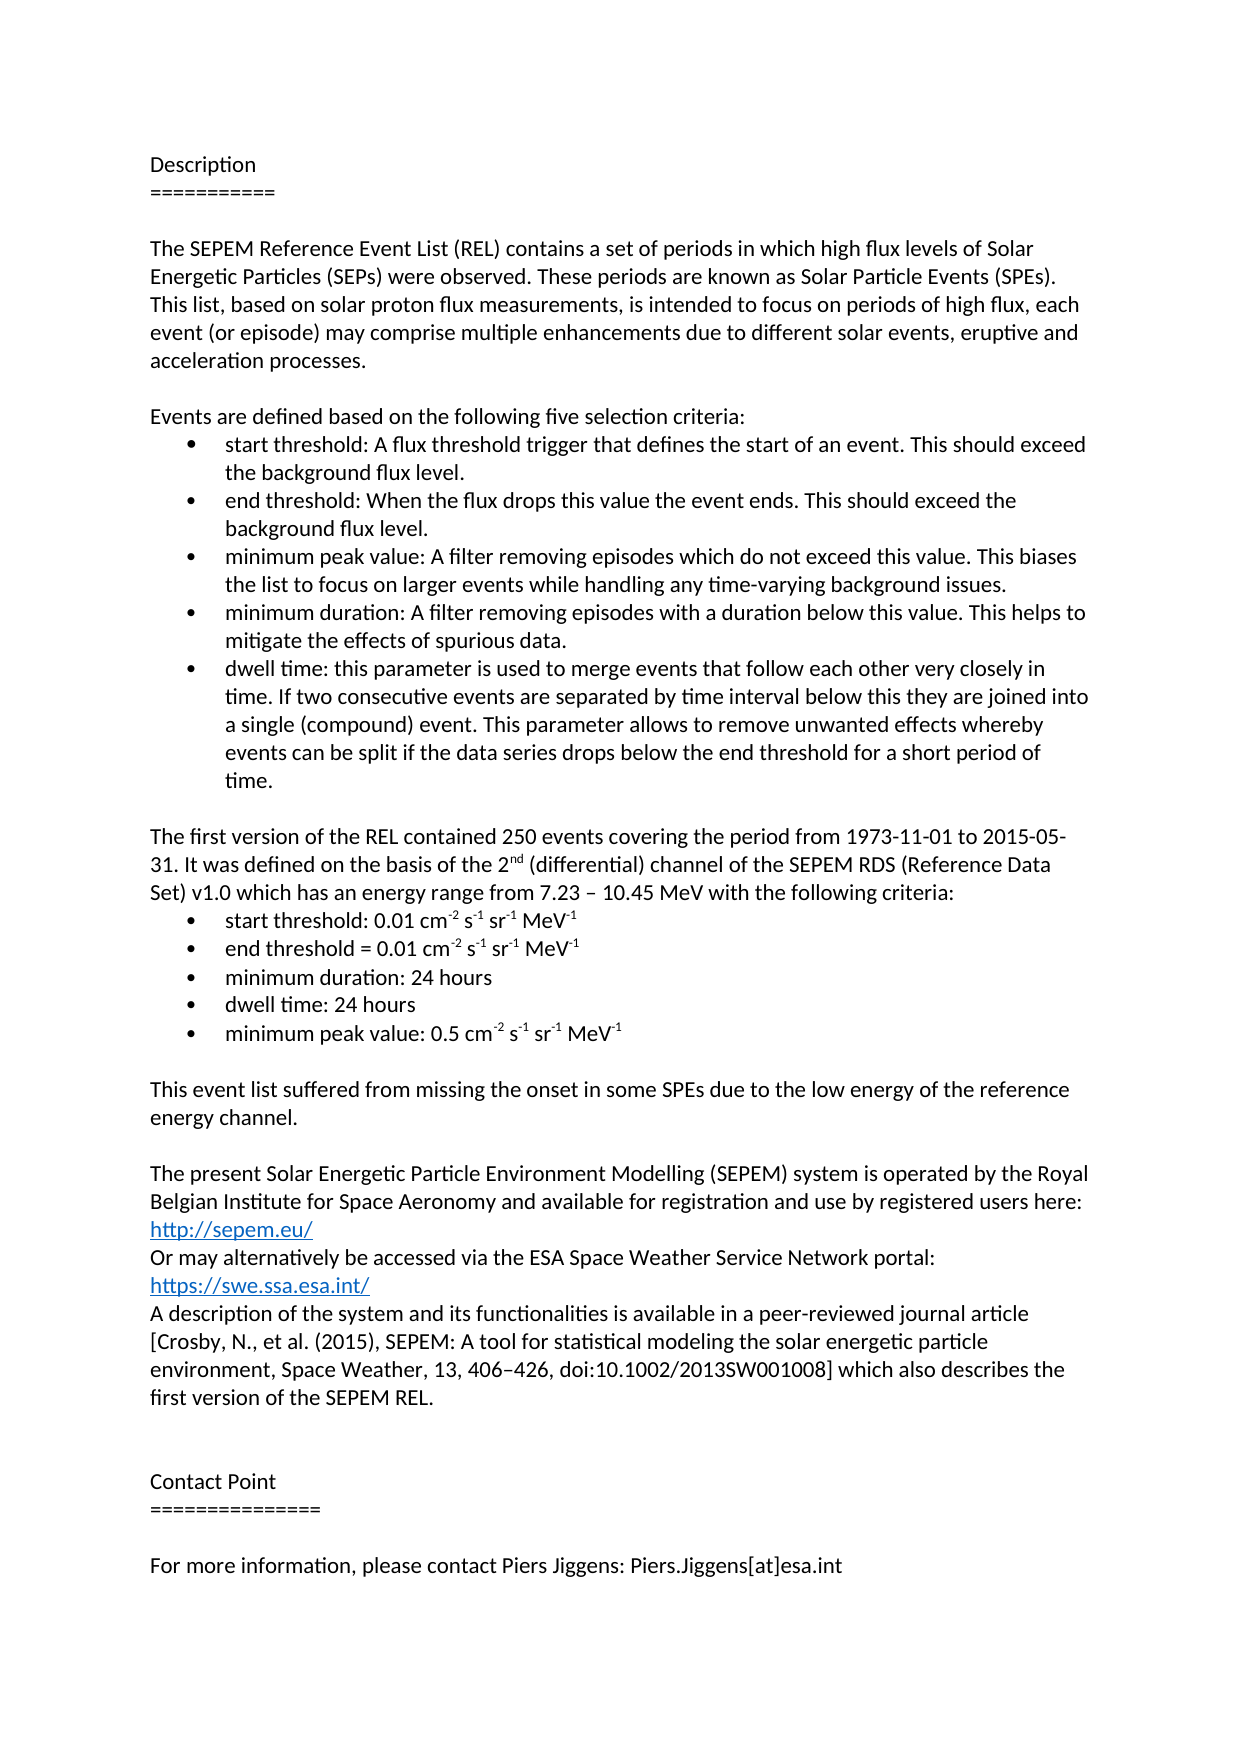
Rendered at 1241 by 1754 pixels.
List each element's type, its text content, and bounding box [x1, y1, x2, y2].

list minimum duration: 24 hours [187, 963, 1090, 991]
text Description [150, 150, 1090, 178]
text The SEPEM Reference Event List (REL) contains a set of periods in which high flux levels of Solar Energetic Particles (SEPs) were observed. These periods are known as Solar Particle Events (SPEs). This list, based on solar proton flux measurements, is intended to focus on periods of high flux, each event (or episode) may comprise multiple enhancements due to different solar events, eruptive and acceleration processes. [150, 234, 1090, 374]
text =============== [150, 1495, 1090, 1523]
text The first version of the REL contained 250 events covering the period from 1973-11-01 to 2015-05-31. It was defined on the basis of the 2nd (differential) channel of the SEPEM RDS (Reference Data Set) v1.0 which has an energy range from 7.23 – 10.45 MeV with the following criteria: [150, 822, 1090, 907]
list dwell time: this parameter is used to merge events that follow each other very closely in time. If two consecutive events are separated by time interval below this they are joined into a single (compound) event. This parameter allows to remove unwanted effects whereby events can be split if the data series drops below the end threshold for a short period of time. [187, 654, 1090, 794]
text Contact Point [150, 1467, 1090, 1495]
text A description of the system and its functionalities is available in a peer-reviewed journal article [Crosby, N., et al. (2015), SEPEM: A tool for statistical modeling the solar energetic particle environment, Space Weather, 13, 406–426, doi:10.1002/2013SW001008] which also describes the first version of the SEPEM REL. [150, 1299, 1090, 1411]
list end threshold = 0.01 cm-2 s-1 sr-1 MeV-1 [187, 934, 1090, 963]
text Events are defined based on the following five selection criteria: [150, 402, 1090, 430]
list minimum duration: A filter removing episodes with a duration below this value. This helps to mitigate the effects of spurious data. [187, 598, 1090, 654]
text The present Solar Energetic Particle Environment Modelling (SEPEM) system is operated by the Royal Belgian Institute for Space Aeronomy and available for registration and use by registered users here: [150, 1159, 1090, 1215]
text Or may alternatively be accessed via the ESA Space Weather Service Network portal: [150, 1243, 1090, 1271]
text https://swe.ssa.esa.int/ [150, 1271, 1090, 1299]
list start threshold: 0.01 cm-2 s-1 sr-1 MeV-1 [187, 907, 1090, 934]
text This event list suffered from missing the onset in some SPEs due to the low energy of the reference energy channel. [150, 1075, 1090, 1131]
text =========== [150, 178, 1090, 206]
list end threshold: When the flux drops this value the event ends. This should exceed the background flux level. [187, 486, 1090, 542]
list start threshold: A flux threshold trigger that defines the start of an event. This should exceed the background flux level. [187, 430, 1090, 486]
list minimum peak value: 0.5 cm-2 s-1 sr-1 MeV-1 [187, 1019, 1090, 1047]
list dwell time: 24 hours [187, 991, 1090, 1019]
text For more information, please contact Piers Jiggens: Piers.Jiggens[at]esa.int [150, 1551, 1090, 1579]
list minimum peak value: A filter removing episodes which do not exceed this value. This biases the list to focus on larger events while handling any time-varying background issues. [187, 542, 1090, 598]
text http://sepem.eu/ [150, 1215, 1090, 1243]
